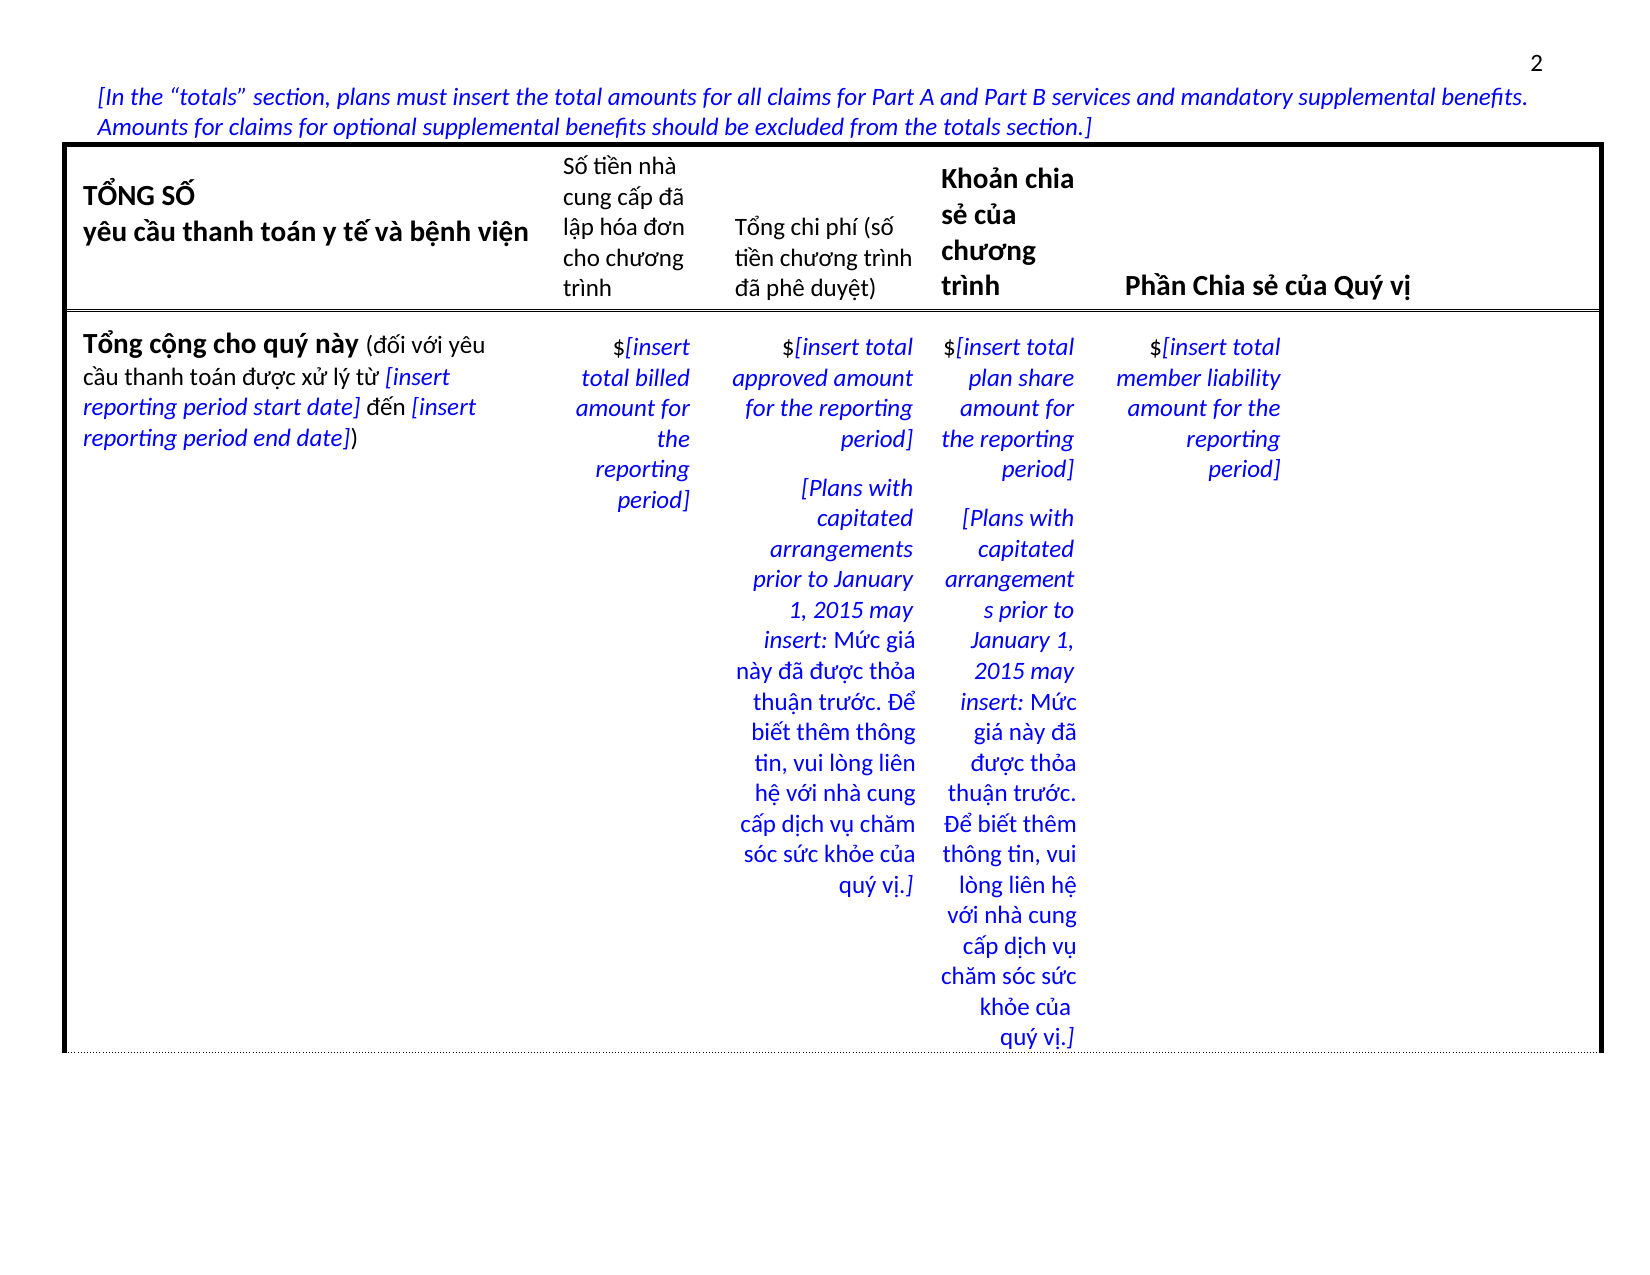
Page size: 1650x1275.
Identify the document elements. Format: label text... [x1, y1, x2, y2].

table_header Phần Chia sẻ của Quý vị [1105, 147, 1599, 309]
table_header Khoản chia sẻ của chương trình [927, 147, 1105, 309]
table_cell $[insert total member liability amount for the reporting period] [1105, 312, 1599, 1052]
table_cell $[insert total billed amount for the reporting period] [552, 312, 720, 1052]
table_header Tổng chi phí (số tiền chương trình đã phê duyệt) [720, 147, 927, 309]
table_header Số tiền nhà cung cấp đã lập hóa đơn cho chương trình [552, 147, 720, 309]
table_cell $[insert total approved amount for the reporting period] [Plans with capitated arrangements prior to January 1, 2015 may insert: Mức giá này đã được thỏa thuận trước. Để biết thêm thông tin, vui lòng liên hệ với nhà cung cấp dịch vụ chăm sóc sức khỏe của quý vị.] [720, 312, 927, 1052]
text [In the “totals” section, plans must insert the total amounts for all claims for Part A and Part B services and mandatory supplemental benefits. Amounts for claims for optional supplemental benefits should be excluded from the totals section.] [97, 81, 1552, 142]
table_header TỔNG SỐ yêu cầu thanh toán y tế và bệnh viện [67, 147, 552, 309]
table_cell Tổng cộng cho quý này (đối với yêu cầu thanh toán được xử lý từ [insert reporting period start date] đến [insert reporting period end date]) [67, 312, 552, 1052]
table_cell $[insert total plan share amount for the reporting period] [Plans with capitated arrangements prior to January 1, 2015 may insert: Mức giá này đã được thỏa thuận trước. Để biết thêm thông tin, vui lòng liên hệ với nhà cung cấp dịch vụ chăm sóc sức khỏe của quý vị.] [927, 312, 1105, 1052]
